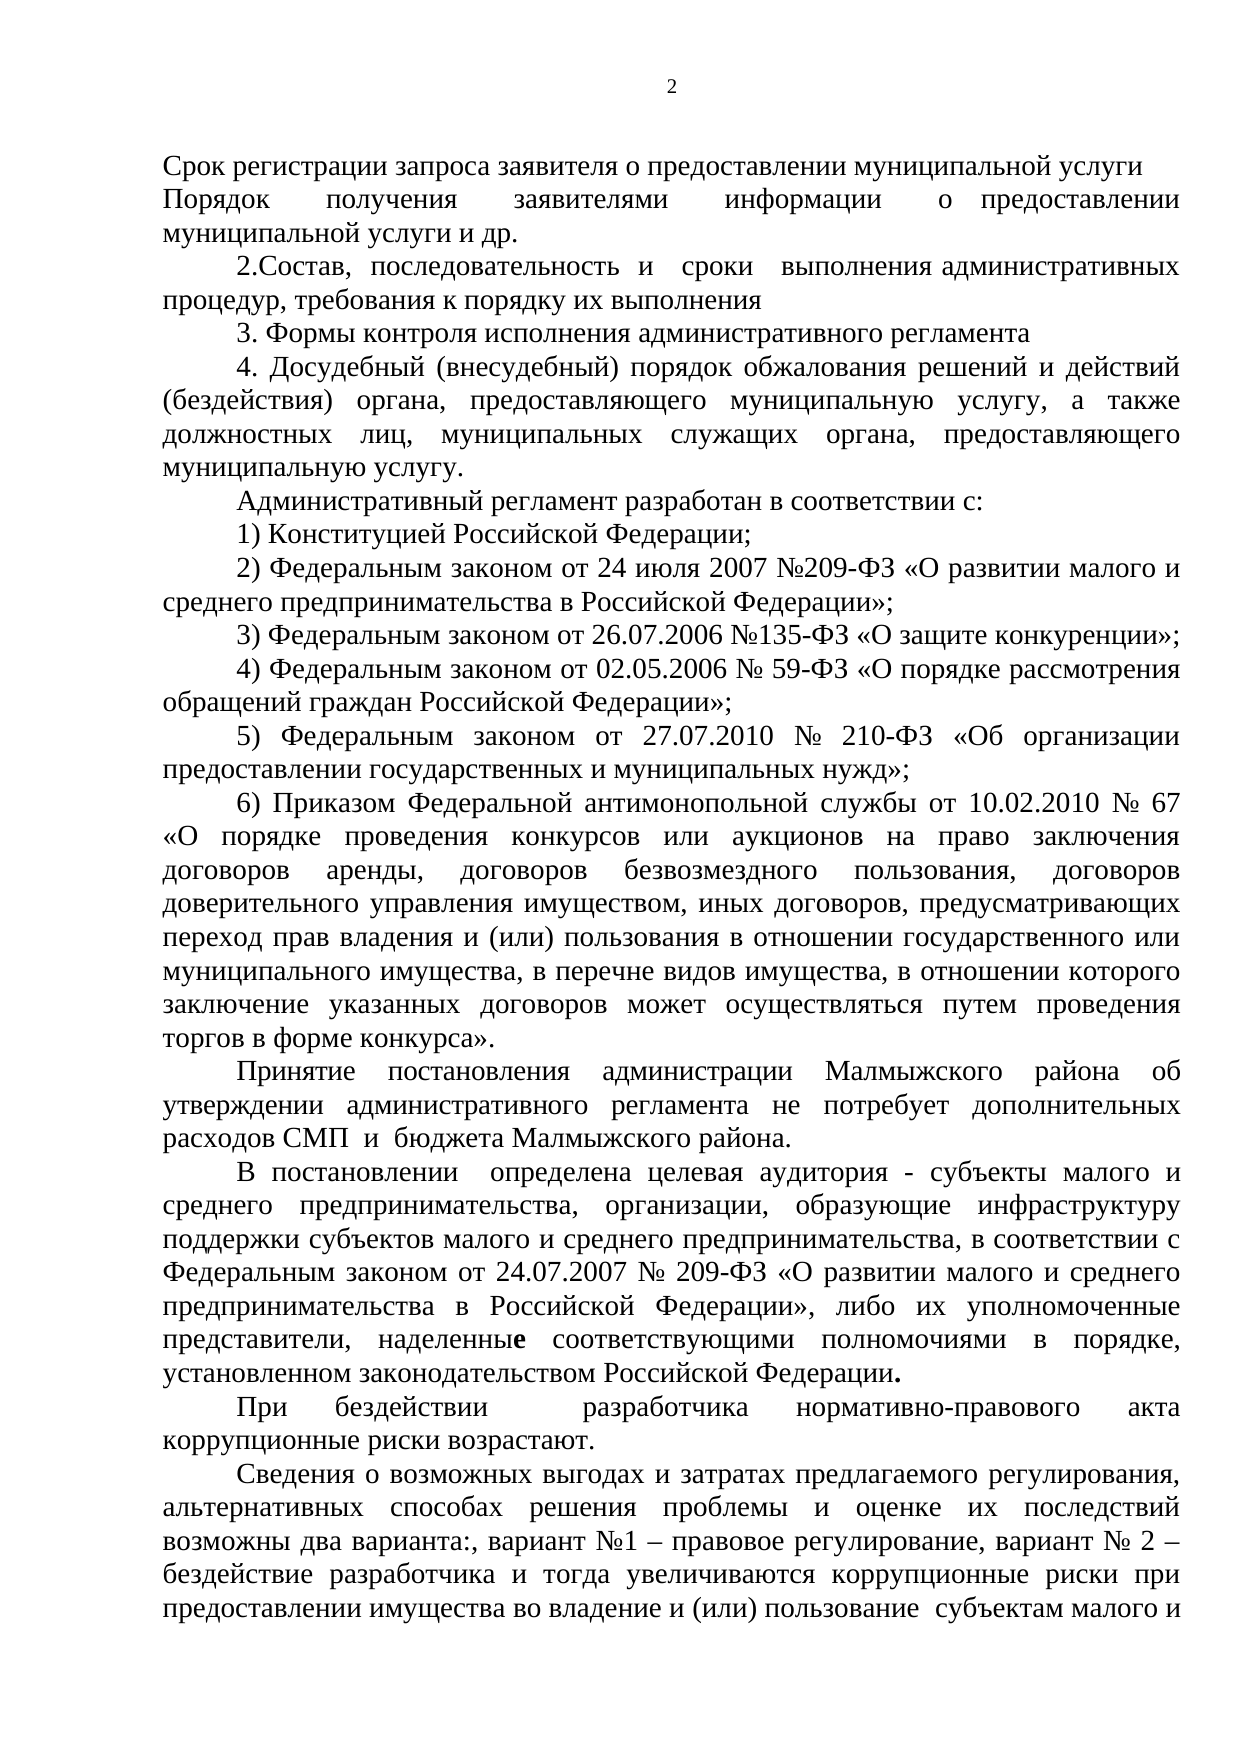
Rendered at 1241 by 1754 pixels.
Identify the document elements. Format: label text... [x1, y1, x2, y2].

text 2) Федеральным законом от 24 июля 2007 №209-ФЗ «О развитии малого и среднего предпринимательства в Российской Федерации»; [162, 550, 1181, 617]
text Административный регламент разработан в соответствии с: [162, 483, 1181, 517]
text Срок регистрации запроса заявителя о предоставлении муниципальной услуги [162, 148, 1181, 181]
title 6) Приказом Федеральной антимонопольной службы от 10.02.2010 № 67 «О порядке проведения конкурсов или аукционов на право заключения договоров аренды, договоров безвозмездного пользования, договоров доверительного управления имуществом, иных договоров, предусматривающих переход прав владения и (или) пользования в отношении государственного или муниципального имущества, в перечне видов имущества, в отношении которого заключение указанных договоров может осуществляться путем проведения торгов в форме конкурса». [162, 785, 1181, 1053]
text 2.Состав, последовательность и сроки выполнения административных процедур, требования к порядку их выполнения [162, 248, 1181, 315]
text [162, 1456, 1181, 1623]
text 4) Федеральным законом от 02.05.2006 № 59-ФЗ «О порядке рассмотрения обращений граждан Российской Федерации»; [162, 651, 1181, 718]
text При бездействии разработчика нормативно-правового акта коррупционные риски возрастают. [162, 1389, 1181, 1456]
text Принятие постановления администрации Малмыжского района об утверждении административного регламента не потребует дополнительных расходов СМП и бюджета Малмыжского района. [162, 1053, 1181, 1154]
text 4. Досудебный (внесудебный) порядок обжалования решений и действий (бездействия) органа, предоставляющего муниципальную услугу, а также должностных лиц, муниципальных служащих органа, предоставляющего муниципальную услугу. [162, 349, 1181, 483]
text Порядок получения заявителями информации о предоставлении муниципальной услуги и др. [162, 181, 1181, 248]
text 1) Конституцией Российской Федерации; [162, 517, 1181, 550]
text В постановлении определена целевая аудитория - субъекты малого и среднего предпринимательства, организации, образующие инфраструктуру поддержки субъектов малого и среднего предпринимательства, в соответствии с Федеральным законом от 24.07.2007 № 209-ФЗ «О развитии малого и среднего предпринимательства в Российской Федерации», либо их уполномоченные представители, наделенные соответствующими полномочиями в порядке, установленном законодательством Российской Федерации. [162, 1154, 1181, 1389]
text 5) Федеральным законом от 27.07.2010 № 210-ФЗ «Об организации предоставлении государственных и муниципальных нужд»; [162, 718, 1181, 785]
text 3. Формы контроля исполнения административного регламента [162, 315, 1181, 349]
text 3) Федеральным законом от 26.07.2006 №135-ФЗ «О защите конкуренции»; [162, 617, 1181, 651]
